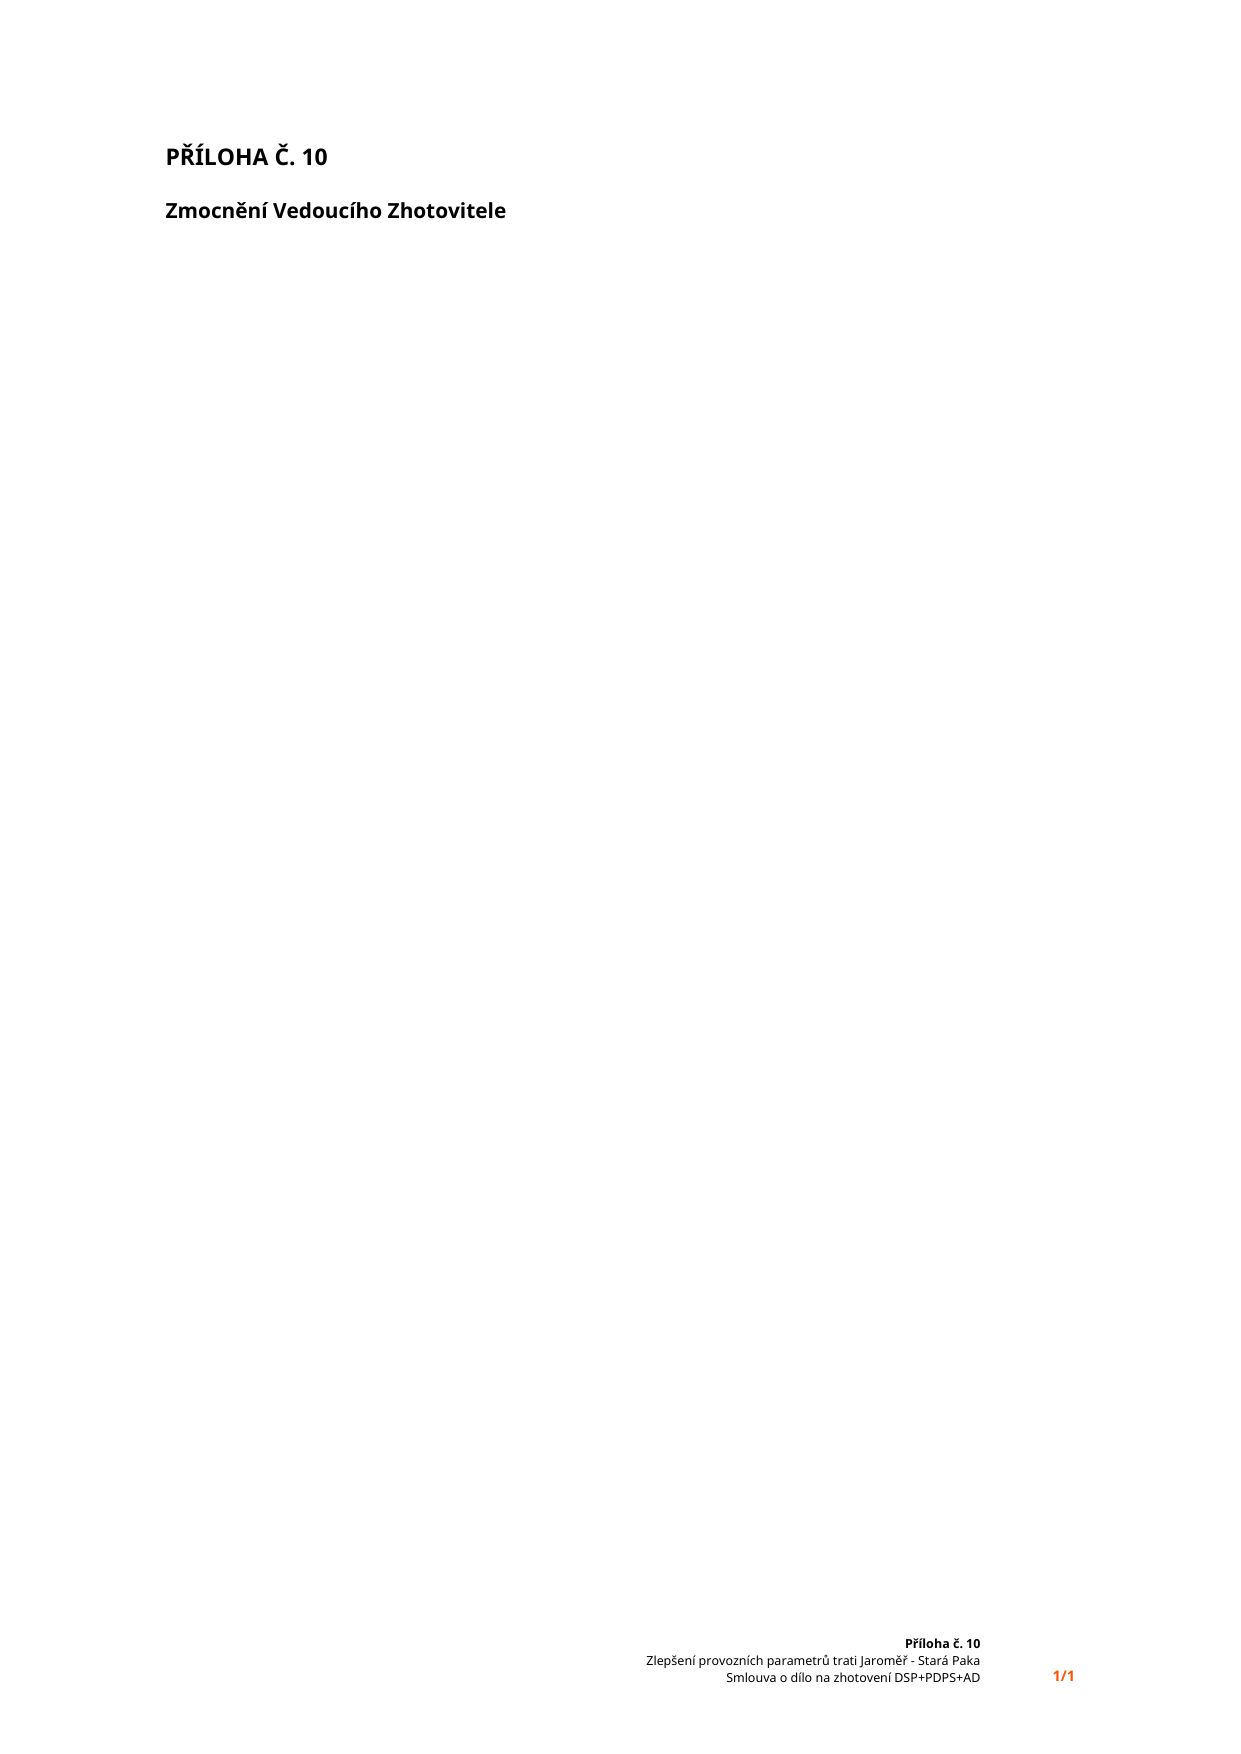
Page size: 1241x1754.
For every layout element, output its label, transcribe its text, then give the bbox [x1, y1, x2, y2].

text Zmocnění Vedoucího Zhotovitele [165, 197, 1075, 225]
text Příloha č. 10 [165, 141, 1075, 173]
